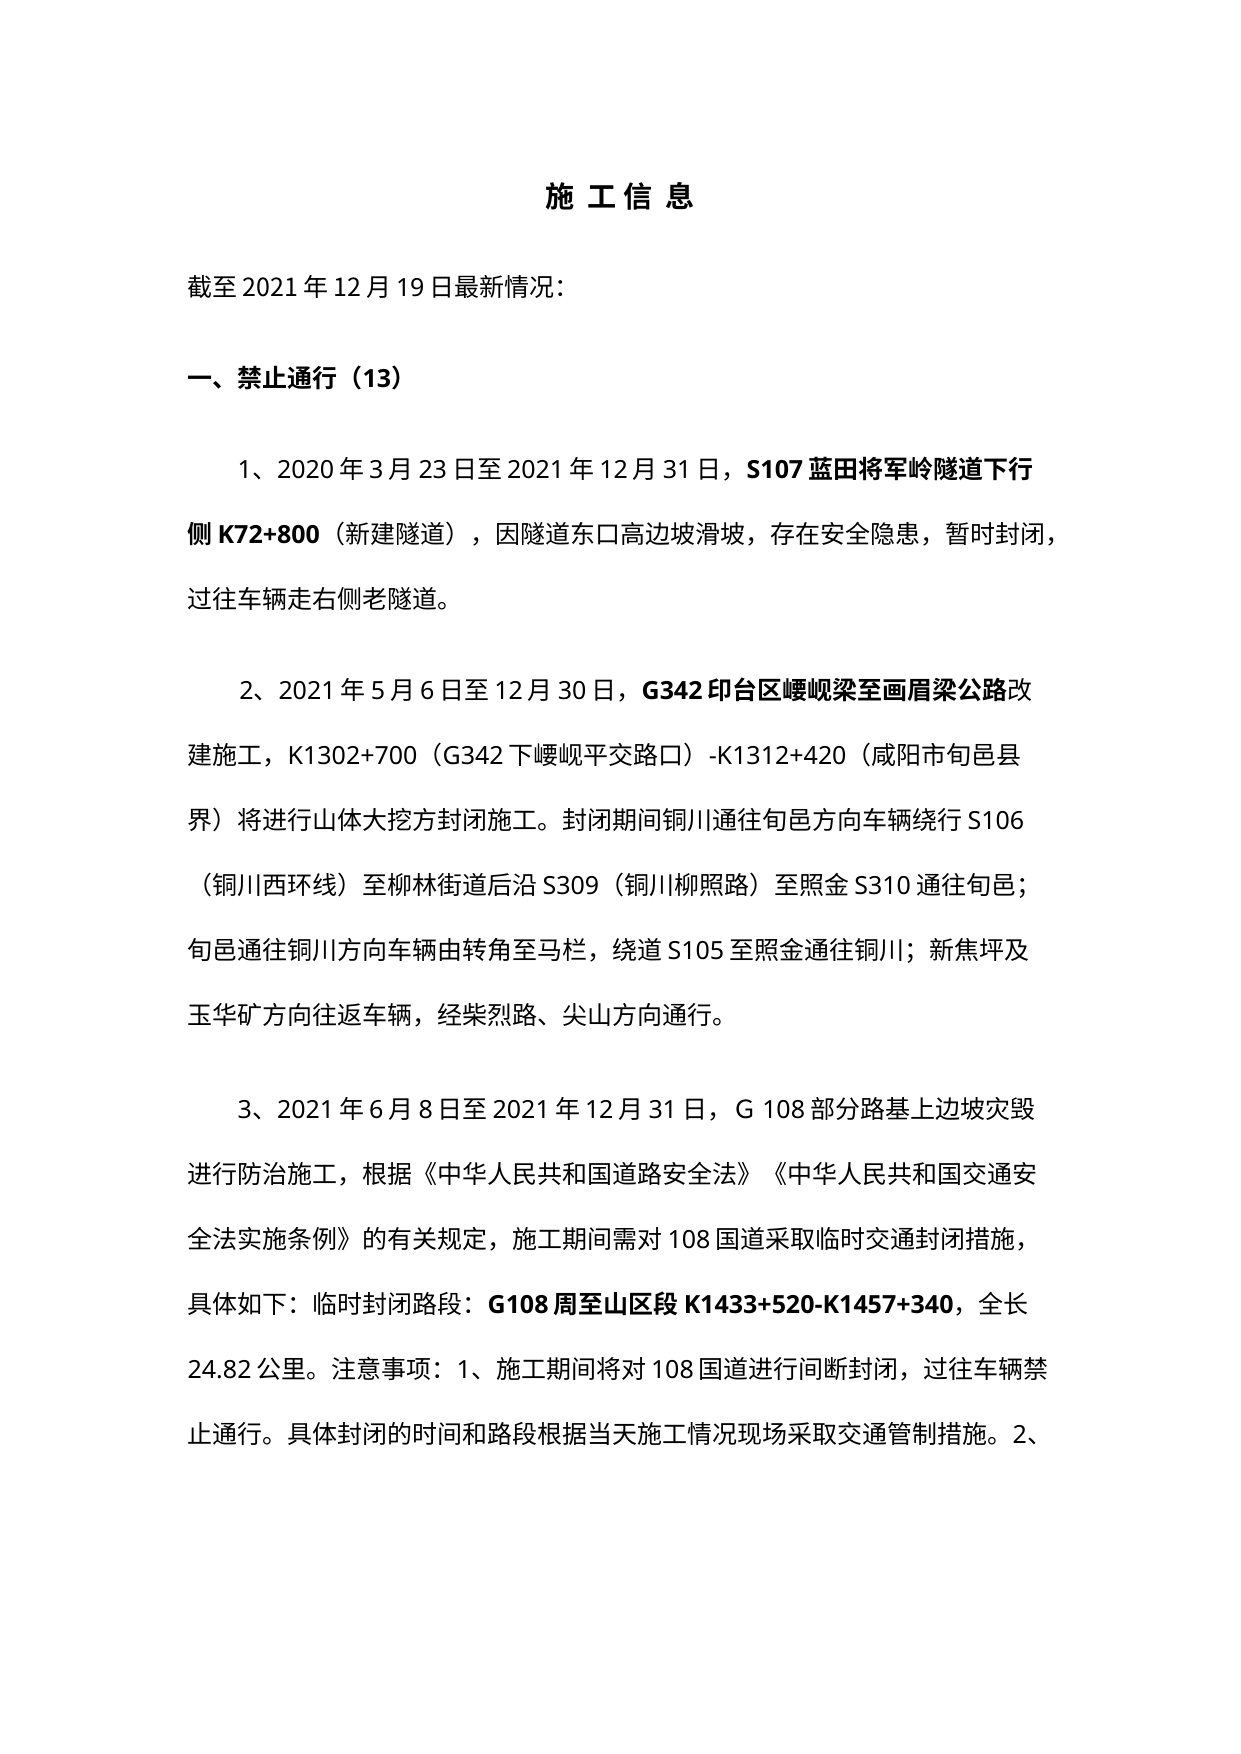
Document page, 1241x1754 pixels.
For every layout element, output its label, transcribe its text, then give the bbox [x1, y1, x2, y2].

text 截至2021年12月19日最新情况： [187, 253, 1053, 318]
text 1、2020年3月23日至2021年12月31日，S107蓝田将军岭隧道下行侧K72+800（新建隧道），因隧道东口高边坡滑坡，存在安全隐患，暂时封闭，过往车辆走右侧老隧道。 [187, 435, 1053, 630]
text 施 工 信 息 [187, 162, 1053, 227]
text 2、2021年5月6日至12月30日，G342印台区崾岘梁至画眉梁公路改建施工，K1302+700（G342下崾岘平交路口）-K1312+420（咸阳市旬邑县界）将进行山体大挖方封闭施工。封闭期间铜川通往旬邑方向车辆绕行S106（铜川西环线）至柳林街道后沿S309（铜川柳照路）至照金S310通往旬邑；旬邑通往铜川方向车辆由转角至马栏，绕道S105至照金通往铜川；新焦坪及玉华矿方向往返车辆，经柴烈路、尖山方向通行。 [187, 656, 1053, 1046]
text 一、禁止通行（13） [187, 344, 1053, 409]
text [187, 1075, 1053, 1465]
